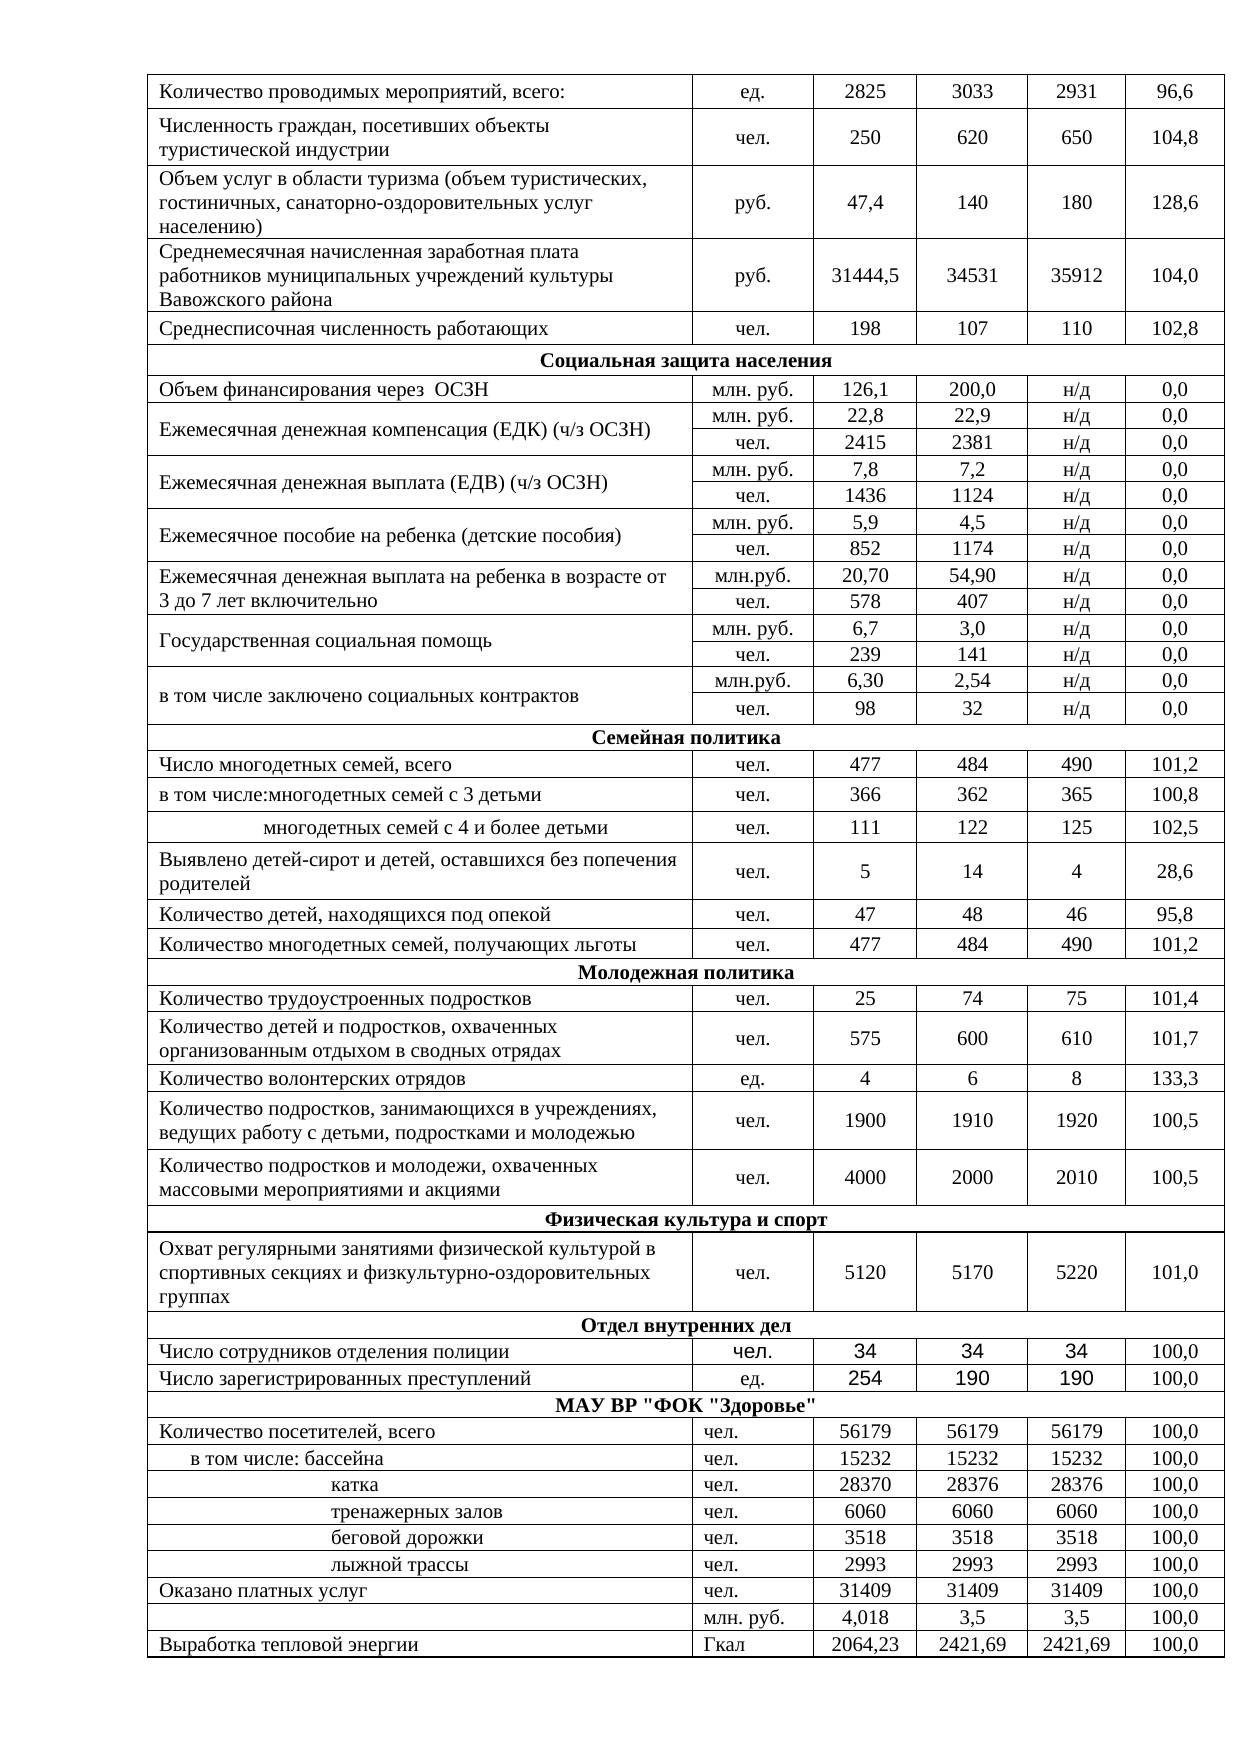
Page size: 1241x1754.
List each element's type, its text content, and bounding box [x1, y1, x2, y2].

table_cell чел. [693, 429, 813, 455]
table_cell беговой дорожки [148, 1525, 692, 1550]
table_cell 15232 [917, 1445, 1027, 1470]
table_cell 477 [814, 751, 916, 777]
table_cell 101,2 [1126, 929, 1224, 958]
table_cell чел. [693, 1339, 813, 1364]
table_cell 15232 [1028, 1445, 1125, 1470]
table_cell 0,0 [1126, 642, 1224, 666]
table_cell н/д [1028, 535, 1125, 561]
table_cell 5220 [1028, 1233, 1125, 1311]
table_cell н/д [1028, 509, 1125, 534]
table_cell в том числе заключено социальных контрактов [148, 667, 692, 723]
table_cell 2993 [814, 1551, 916, 1577]
table_cell чел. [693, 1233, 813, 1311]
table_cell 407 [917, 589, 1027, 614]
table_cell 3518 [1028, 1525, 1125, 1550]
table_cell н/д [1028, 667, 1125, 692]
table_cell 190 [1028, 1365, 1125, 1391]
table_cell Физическая культура и спорт [148, 1206, 1224, 1231]
table_cell Среднемесячная начисленная заработная плата работников муниципальных учреждений культуры Вавожского района [148, 239, 692, 311]
table_cell 477 [814, 929, 916, 958]
table_cell 25 [814, 986, 916, 1011]
table_cell 2993 [917, 1551, 1027, 1577]
table_cell 110 [1028, 312, 1125, 344]
table_cell Объем услуг в области туризма (объем туристических, гостиничных, санаторно-оздоровительных услуг населению) [148, 166, 692, 238]
table_cell ед. [693, 1065, 813, 1091]
table_cell 2,54 [917, 667, 1027, 692]
table_cell 0,0 [1126, 456, 1224, 481]
table_cell 620 [917, 109, 1027, 164]
table_cell чел. [693, 986, 813, 1011]
table_cell 5,9 [814, 509, 916, 534]
table_cell 56179 [1028, 1418, 1125, 1444]
table_cell чел. [693, 1092, 813, 1148]
table_cell Среднесписочная численность работающих [148, 312, 692, 344]
table_cell 133,3 [1126, 1065, 1224, 1091]
table_cell многодетных семей с 4 и более детьми [148, 812, 692, 842]
table_cell Социальная защита населения [148, 345, 1224, 375]
table_cell Количество проводимых мероприятий, всего: [148, 75, 692, 108]
table_cell 2000 [917, 1150, 1027, 1205]
table_cell лыжной трассы [148, 1551, 692, 1577]
table_cell 100,0 [1126, 1551, 1224, 1577]
table_cell 6060 [1028, 1498, 1125, 1523]
table_cell чел. [693, 1498, 813, 1523]
table_cell 2931 [1028, 75, 1125, 108]
table_cell 0,0 [1126, 429, 1224, 455]
table_cell 128,6 [1126, 166, 1224, 238]
table_cell 34 [917, 1339, 1027, 1364]
table_cell 28376 [917, 1471, 1027, 1497]
table_cell Количество посетителей, всего [148, 1418, 692, 1444]
table_cell 7,2 [917, 456, 1027, 481]
table_cell 0,0 [1126, 562, 1224, 587]
table_cell 2421,69 [917, 1631, 1027, 1656]
table_cell 47 [814, 900, 916, 928]
table_cell Число зарегистрированных преступлений [148, 1365, 692, 1391]
table_cell МАУ ВР "ФОК "Здоровье" [148, 1392, 1224, 1417]
table_cell н/д [1028, 642, 1125, 666]
table_cell Количество подростков и молодежи, охваченных массовыми мероприятиями и акциями [148, 1150, 692, 1205]
table_cell 28370 [814, 1471, 916, 1497]
table_cell 4,5 [917, 509, 1027, 534]
table_cell 34531 [917, 239, 1027, 311]
table_cell 100,0 [1126, 1445, 1224, 1470]
table_cell 490 [1028, 751, 1125, 777]
table_cell Число многодетных семей, всего [148, 751, 692, 777]
table_cell в том числе:многодетных семей с 3 детьми [148, 778, 692, 811]
table_cell Количество многодетных семей, получающих льготы [148, 929, 692, 958]
table_cell 100,0 [1126, 1525, 1224, 1550]
table_cell 4000 [814, 1150, 916, 1205]
table_cell н/д [1028, 615, 1125, 641]
table_cell 6060 [917, 1498, 1027, 1523]
table_cell 100,5 [1126, 1150, 1224, 1205]
table_cell чел. [693, 900, 813, 928]
table_cell млн. руб. [693, 376, 813, 402]
table_cell Государственная социальная помощь [148, 615, 692, 666]
table_cell 101,2 [1126, 751, 1224, 777]
table_cell 1124 [917, 482, 1027, 508]
table_cell чел. [693, 693, 813, 723]
table_cell н/д [1028, 456, 1125, 481]
table_cell 7,8 [814, 456, 916, 481]
table_cell Ежемесячное пособие на ребенка (детские пособия) [148, 509, 692, 561]
table_cell 8 [1028, 1065, 1125, 1091]
table_cell 1900 [814, 1092, 916, 1148]
table_cell 95,8 [1126, 900, 1224, 928]
table_cell Количество подростков, занимающихся в учреждениях, ведущих работу с детьми, подростками и молодежью [148, 1092, 692, 1148]
table_cell 98 [814, 693, 916, 723]
table_cell 56179 [814, 1418, 916, 1444]
table_cell 31409 [1028, 1578, 1125, 1603]
table_cell 101,0 [1126, 1233, 1224, 1311]
table_cell чел. [693, 812, 813, 842]
table_cell 366 [814, 778, 916, 811]
table_cell 490 [1028, 929, 1125, 958]
table_cell млн. руб. [693, 615, 813, 641]
table_cell чел. [693, 642, 813, 666]
table_cell 484 [917, 751, 1027, 777]
table_cell н/д [1028, 562, 1125, 587]
table_cell 3,5 [917, 1604, 1027, 1630]
table_cell 4 [1028, 843, 1125, 898]
table_cell 600 [917, 1012, 1027, 1064]
table_cell 22,8 [814, 403, 916, 428]
table_cell 0,0 [1126, 376, 1224, 402]
table_cell 0,0 [1126, 667, 1224, 692]
table_cell 1436 [814, 482, 916, 508]
table_cell ед. [693, 75, 813, 108]
table_cell 6 [917, 1065, 1027, 1091]
table_cell 3,0 [917, 615, 1027, 641]
table_cell чел. [693, 1012, 813, 1064]
table_cell 126,1 [814, 376, 916, 402]
table_cell чел. [693, 1525, 813, 1550]
table_cell 4 [814, 1065, 916, 1091]
table_cell 0,0 [1126, 693, 1224, 723]
table_cell 362 [917, 778, 1027, 811]
table_cell чел. [693, 482, 813, 508]
table_cell руб. [693, 239, 813, 311]
table_cell катка [148, 1471, 692, 1497]
table_cell 46 [1028, 900, 1125, 928]
table_cell Ежемесячная денежная компенсация (ЕДК) (ч/з ОСЗН) [148, 403, 692, 455]
table_cell Молодежная политика [148, 959, 1224, 984]
table_cell 2421,69 [1028, 1631, 1125, 1656]
table_cell 111 [814, 812, 916, 842]
table_cell 200,0 [917, 376, 1027, 402]
table_cell 5120 [814, 1233, 916, 1311]
table_cell 100,8 [1126, 778, 1224, 811]
table_cell 2415 [814, 429, 916, 455]
table_cell 0,0 [1126, 615, 1224, 641]
table_cell н/д [1028, 693, 1125, 723]
table_cell 0,0 [1126, 482, 1224, 508]
table_cell 6060 [814, 1498, 916, 1523]
table_cell 32 [917, 693, 1027, 723]
table_cell 100,0 [1126, 1631, 1224, 1656]
table_cell н/д [1028, 403, 1125, 428]
table_cell 1174 [917, 535, 1027, 561]
table_cell 122 [917, 812, 1027, 842]
table_cell млн. руб. [693, 403, 813, 428]
table_cell 239 [814, 642, 916, 666]
table_cell 575 [814, 1012, 916, 1064]
table_cell Количество трудоустроенных подростков [148, 986, 692, 1011]
table_cell млн. руб. [693, 1604, 813, 1630]
table_cell 3518 [917, 1525, 1027, 1550]
table_cell 100,0 [1126, 1418, 1224, 1444]
table_cell 107 [917, 312, 1027, 344]
table_cell Семейная политика [148, 725, 1224, 750]
table_cell 20,70 [814, 562, 916, 587]
table_cell 74 [917, 986, 1027, 1011]
table_cell 54,90 [917, 562, 1027, 587]
table_cell 3,5 [1028, 1604, 1125, 1630]
table_cell 578 [814, 589, 916, 614]
table_cell 4,018 [814, 1604, 916, 1630]
table_cell 35912 [1028, 239, 1125, 311]
table_cell Гкал [693, 1631, 813, 1656]
table_cell 3518 [814, 1525, 916, 1550]
table_cell ед. [693, 1365, 813, 1391]
table_cell Оказано платных услуг [148, 1578, 692, 1603]
table_cell 254 [814, 1365, 916, 1391]
table_cell млн.руб. [693, 667, 813, 692]
table_cell млн. руб. [693, 509, 813, 534]
table_cell Численность граждан, посетивших объекты туристической индустрии [148, 109, 692, 164]
table_cell 198 [814, 312, 916, 344]
table_cell 96,6 [1126, 75, 1224, 108]
table_cell 610 [1028, 1012, 1125, 1064]
table_cell чел. [693, 751, 813, 777]
table_cell чел. [693, 589, 813, 614]
table_cell 56179 [917, 1418, 1027, 1444]
table_cell 47,4 [814, 166, 916, 238]
table_cell млн. руб. [693, 456, 813, 481]
table_cell 1910 [917, 1092, 1027, 1148]
table_cell Выявлено детей-сирот и детей, оставшихся без попечения родителей [148, 843, 692, 898]
table_cell тренажерных залов [148, 1498, 692, 1523]
table_cell Количество волонтерских отрядов [148, 1065, 692, 1091]
table_cell 2993 [1028, 1551, 1125, 1577]
table_cell чел. [693, 778, 813, 811]
table_cell 365 [1028, 778, 1125, 811]
table_cell Охват регулярными занятиями физической культурой в спортивных секциях и физкультурно-оздоровительных группах [148, 1233, 692, 1311]
table_cell 0,0 [1126, 509, 1224, 534]
table_cell чел. [693, 1578, 813, 1603]
table_cell чел. [693, 1150, 813, 1205]
table_cell 0,0 [1126, 403, 1224, 428]
table_cell 14 [917, 843, 1027, 898]
table_cell руб. [693, 166, 813, 238]
table_cell 0,0 [1126, 535, 1224, 561]
table_cell 31409 [814, 1578, 916, 1603]
table_cell 31409 [917, 1578, 1027, 1603]
table_cell 125 [1028, 812, 1125, 842]
table_cell 100,0 [1126, 1578, 1224, 1603]
table_cell 852 [814, 535, 916, 561]
table_cell [148, 1604, 692, 1630]
table_cell 101,4 [1126, 986, 1224, 1011]
table_cell 2825 [814, 75, 916, 108]
table_cell 650 [1028, 109, 1125, 164]
table_cell 104,8 [1126, 109, 1224, 164]
table_cell 100,0 [1126, 1471, 1224, 1497]
table_cell 1920 [1028, 1092, 1125, 1148]
table_cell чел. [693, 1551, 813, 1577]
table_cell 102,5 [1126, 812, 1224, 842]
table_cell млн.руб. [693, 562, 813, 587]
table_cell 3033 [917, 75, 1027, 108]
table_cell 250 [814, 109, 916, 164]
table_cell н/д [1028, 482, 1125, 508]
table_cell 28376 [1028, 1471, 1125, 1497]
table_cell 5170 [917, 1233, 1027, 1311]
table_cell 484 [917, 929, 1027, 958]
table_cell 141 [917, 642, 1027, 666]
table_cell 180 [1028, 166, 1125, 238]
table_cell 22,9 [917, 403, 1027, 428]
table_cell 15232 [814, 1445, 916, 1470]
table_cell 34 [1028, 1339, 1125, 1364]
table_cell 31444,5 [814, 239, 916, 311]
table_cell Количество детей и подростков, охваченных организованным отдыхом в сводных отрядах [148, 1012, 692, 1064]
table_cell Отдел внутренних дел [148, 1312, 1224, 1338]
table_cell 0,0 [1126, 589, 1224, 614]
table_cell чел. [693, 109, 813, 164]
table_cell Число сотрудников отделения полиции [148, 1339, 692, 1364]
table_cell 100,0 [1126, 1604, 1224, 1630]
table_cell 28,6 [1126, 843, 1224, 898]
table_cell в том числе: бассейна [148, 1445, 692, 1470]
table_cell 6,7 [814, 615, 916, 641]
table_cell Ежемесячная денежная выплата (ЕДВ) (ч/з ОСЗН) [148, 456, 692, 508]
table_cell 2010 [1028, 1150, 1125, 1205]
table_cell 140 [917, 166, 1027, 238]
table_cell 101,7 [1126, 1012, 1224, 1064]
table_cell 2381 [917, 429, 1027, 455]
table_cell 100,0 [1126, 1498, 1224, 1523]
table_cell 5 [814, 843, 916, 898]
table_cell 2064,23 [814, 1631, 916, 1656]
table_cell чел. [693, 312, 813, 344]
table_cell чел. [693, 1471, 813, 1497]
table_cell 190 [917, 1365, 1027, 1391]
table_cell 6,30 [814, 667, 916, 692]
table_cell чел. [693, 929, 813, 958]
table_cell 100,0 [1126, 1365, 1224, 1391]
table_cell 102,8 [1126, 312, 1224, 344]
table_cell н/д [1028, 429, 1125, 455]
table_cell н/д [1028, 589, 1125, 614]
table_cell чел. [693, 1445, 813, 1470]
table_cell 104,0 [1126, 239, 1224, 311]
table_cell Количество детей, находящихся под опекой [148, 900, 692, 928]
table_cell 75 [1028, 986, 1125, 1011]
table_cell 100,0 [1126, 1339, 1224, 1364]
table_cell Выработка тепловой энергии [148, 1631, 692, 1656]
table_cell чел. [693, 1418, 813, 1444]
table_cell 100,5 [1126, 1092, 1224, 1148]
table_cell чел. [693, 535, 813, 561]
table_cell чел. [693, 843, 813, 898]
table_cell н/д [1028, 376, 1125, 402]
table_cell 48 [917, 900, 1027, 928]
table_cell Ежемесячная денежная выплата на ребенка в возрасте от 3 до 7 лет включительно [148, 562, 692, 614]
table_cell Объем финансирования через ОСЗН [148, 376, 692, 402]
table_cell 34 [814, 1339, 916, 1364]
